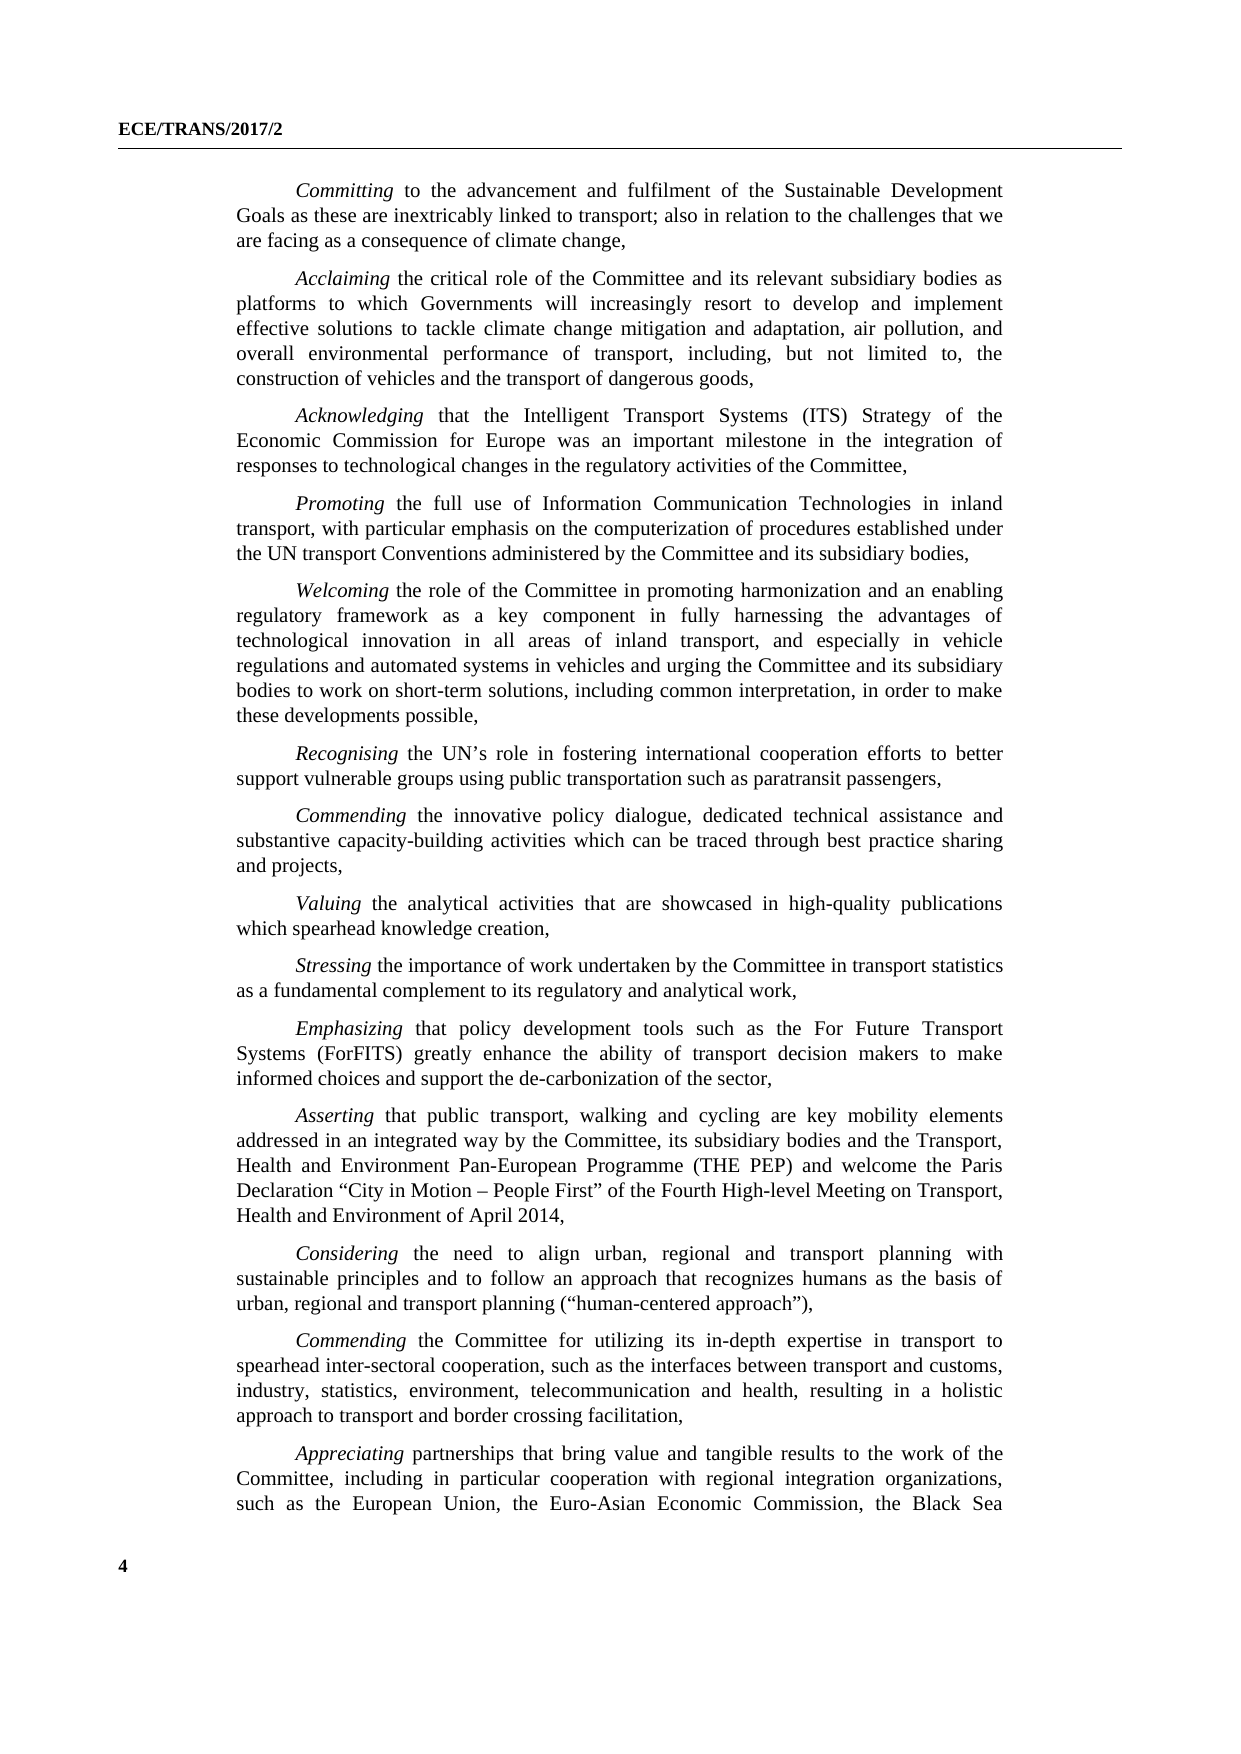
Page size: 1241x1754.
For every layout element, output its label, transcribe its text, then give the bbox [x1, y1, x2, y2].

text Acclaiming the critical role of the Committee and its relevant subsidiary bodies as platforms to which Governments will increasingly resort to develop and implement effective solutions to tackle climate change mitigation and adaptation, air pollution, and overall environmental performance of transport, including, but not limited to, the construction of vehicles and the transport of dangerous goods, [236, 265, 1004, 390]
text Recognising the UN’s role in fostering international cooperation efforts to better support vulnerable groups using public transportation such as paratransit passengers, [236, 740, 1004, 790]
text Commending the Committee for utilizing its in-depth expertise in transport to spearhead inter-sectoral cooperation, such as the interfaces between transport and customs, industry, statistics, environment, telecommunication and health, resulting in a holistic approach to transport and border crossing facilitation, [236, 1327, 1004, 1427]
text Considering the need to align urban, regional and transport planning with sustainable principles and to follow an approach that recognizes humans as the basis of urban, regional and transport planning (“human-centered approach”), [236, 1240, 1004, 1315]
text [236, 1440, 1004, 1515]
text Asserting that public transport, walking and cycling are key mobility elements addressed in an integrated way by the Committee, its subsidiary bodies and the Transport, Health and Environment Pan-European Programme (THE PEP) and welcome the Paris Declaration “City in Motion – People First” of the Fourth High-level Meeting on Transport, Health and Environment of April 2014, [236, 1102, 1004, 1227]
text Emphasizing that policy development tools such as the For Future Transport Systems (ForFITS) greatly enhance the ability of transport decision makers to make informed choices and support the de-carbonization of the sector, [236, 1015, 1004, 1090]
text Stressing the importance of work undertaken by the Committee in transport statistics as a fundamental complement to its regulatory and analytical work, [236, 952, 1004, 1002]
text Committing to the advancement and fulfilment of the Sustainable Development Goals as these are inextricably linked to transport; also in relation to the challenges that we are facing as a consequence of climate change, [236, 177, 1004, 252]
text Acknowledging that the Intelligent Transport Systems (ITS) Strategy of the Economic Commission for Europe was an important milestone in the integration of responses to technological changes in the regulatory activities of the Committee, [236, 402, 1004, 477]
text Commending the innovative policy dialogue, dedicated technical assistance and substantive capacity-building activities which can be traced through best practice sharing and projects, [236, 802, 1004, 877]
text Promoting the full use of Information Communication Technologies in inland transport, with particular emphasis on the computerization of procedures established under the UN transport Conventions administered by the Committee and its subsidiary bodies, [236, 490, 1004, 565]
text Welcoming the role of the Committee in promoting harmonization and an enabling regulatory framework as a key component in fully harnessing the advantages of technological innovation in all areas of inland transport, and especially in vehicle regulations and automated systems in vehicles and urging the Committee and its subsidiary bodies to work on short-term solutions, including common interpretation, in order to make these developments possible, [236, 577, 1004, 727]
text Valuing the analytical activities that are showcased in high-quality publications which spearhead knowledge creation, [236, 890, 1004, 940]
